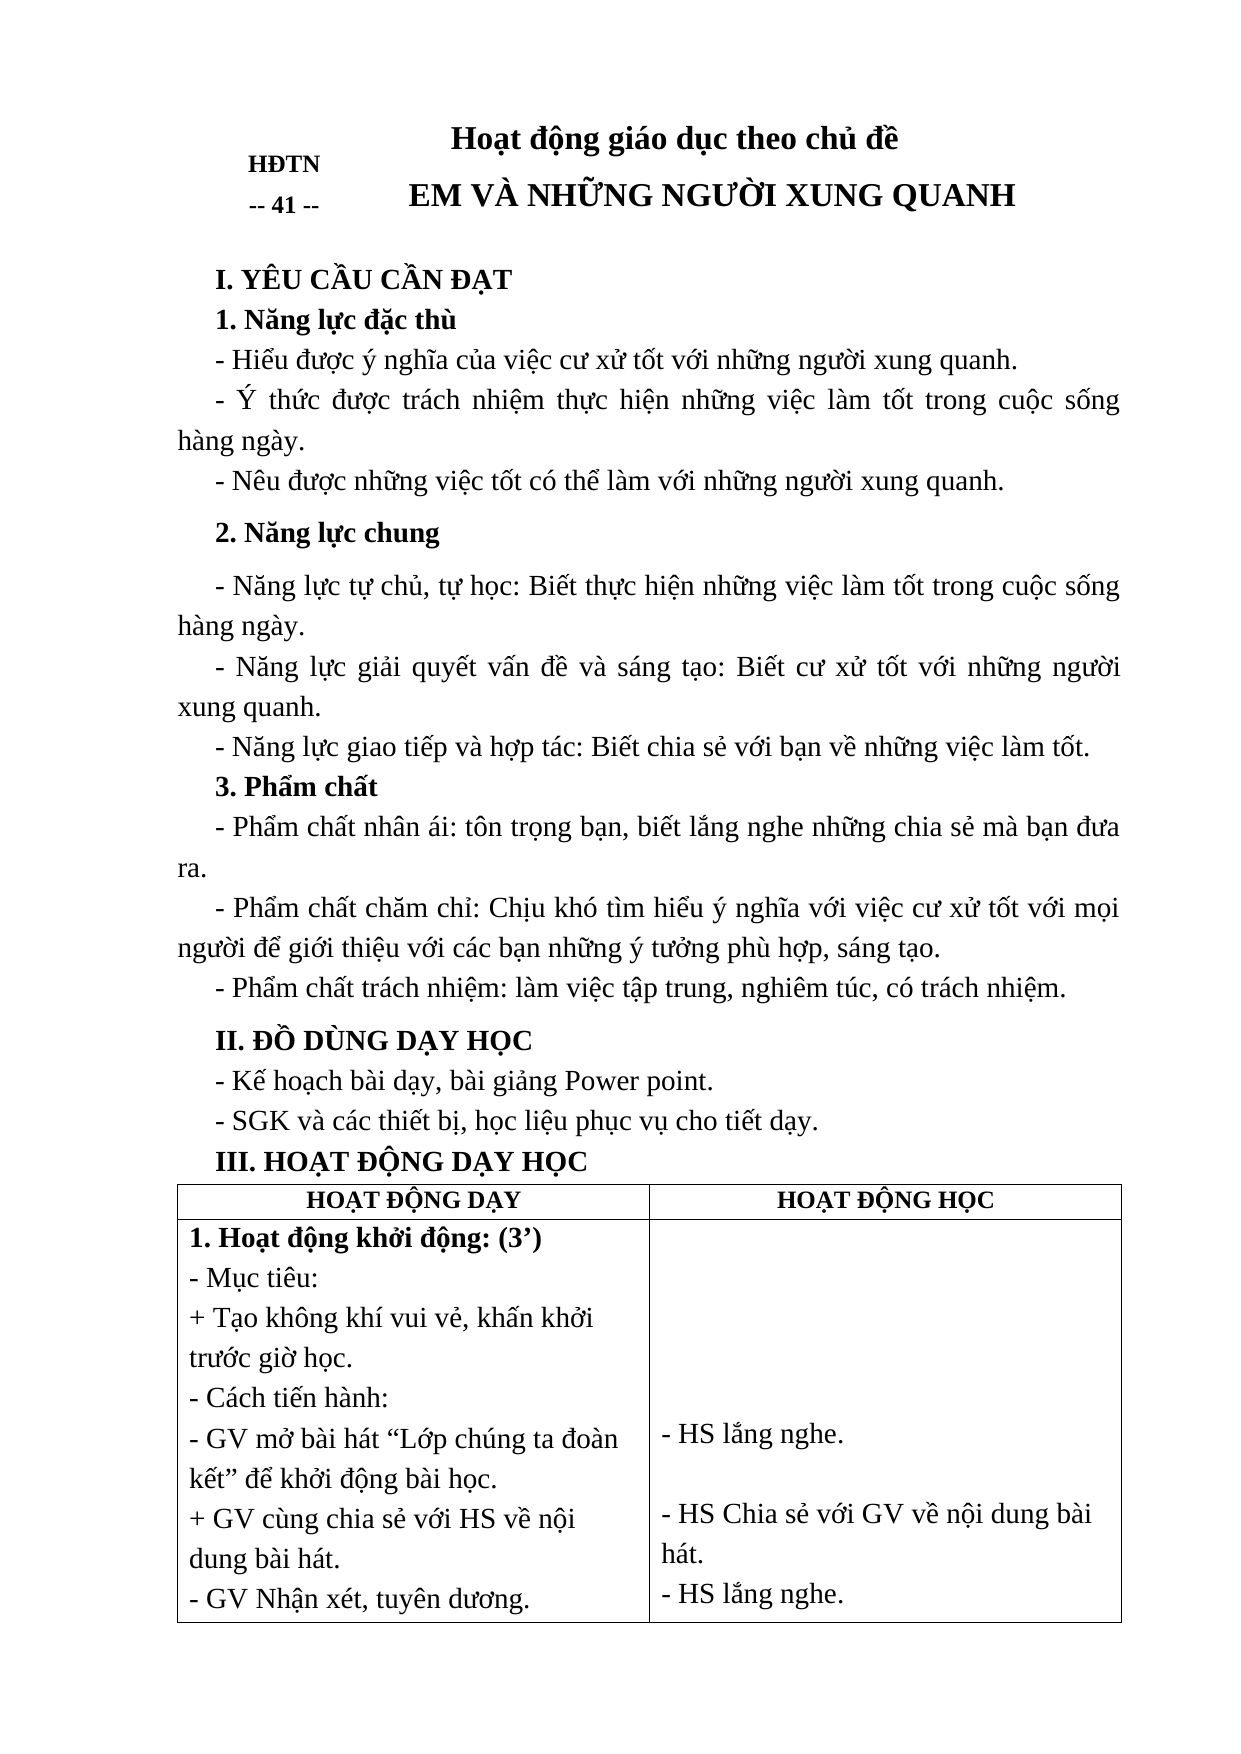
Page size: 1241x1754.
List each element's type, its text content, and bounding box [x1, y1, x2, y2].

text - Nêu được những việc tốt có thể làm với những người xung quanh. [177, 463, 1122, 496]
text III. HOẠT ĐỘNG DẠY HỌC [177, 1144, 1122, 1177]
text - SGK và các thiết bị, học liệu phục vụ cho tiết dạy. [177, 1103, 1122, 1137]
text EM VÀ NHỮNG NGƯỜI XUNG QUANH [177, 176, 1122, 214]
text - Năng lực giao tiếp và hợp tác: Biết chia sẻ với bạn về những việc làm tốt. [177, 729, 1122, 763]
text 2. Năng lực chung [177, 516, 1122, 549]
text - Phẩm chất chăm chỉ: Chịu khó tìm hiểu ý nghĩa với việc cư xử tốt với mọi người để giới thiệu với các bạn những ý tưởng phù hợp, sáng tạo. [177, 890, 1122, 964]
text - Năng lực giải quyết vấn đề và sáng tạo: Biết cư xử tốt với những người xung quanh. [177, 649, 1122, 722]
text 3. Phẩm chất [177, 769, 1122, 803]
text - Năng lực tự chủ, tự học: Biết thực hiện những việc làm tốt trong cuộc sống hàng ngày. [177, 568, 1122, 642]
text - Ý thức được trách nhiệm thực hiện những việc làm tốt trong cuộc sống hàng ngày. [177, 382, 1122, 456]
text - Hiểu được ý nghĩa của việc cư xử tốt với những người xung quanh. [177, 342, 1122, 376]
table_header HOẠT ĐỘNG DẠY [178, 1185, 649, 1219]
text I. YÊU CẦU CẦN ĐẠT [177, 262, 1122, 295]
text 1. Năng lực đặc thù [177, 302, 1122, 336]
text - Kế hoạch bài dạy, bài giảng Power point. [177, 1063, 1122, 1097]
table_header HOẠT ĐỘNG HỌC [650, 1185, 1121, 1219]
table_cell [650, 1220, 1121, 1622]
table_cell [178, 1220, 649, 1622]
text Hoạt động giáo dục theo chủ đề [177, 118, 1122, 156]
text - Phẩm chất trách nhiệm: làm việc tập trung, nghiêm túc, có trách nhiệm. [177, 970, 1122, 1004]
text II. ĐỒ DÙNG DẠY HỌC [177, 1023, 1122, 1057]
text - Phẩm chất nhân ái: tôn trọng bạn, biết lắng nghe những chia sẻ mà bạn đưa ra. [177, 809, 1122, 883]
